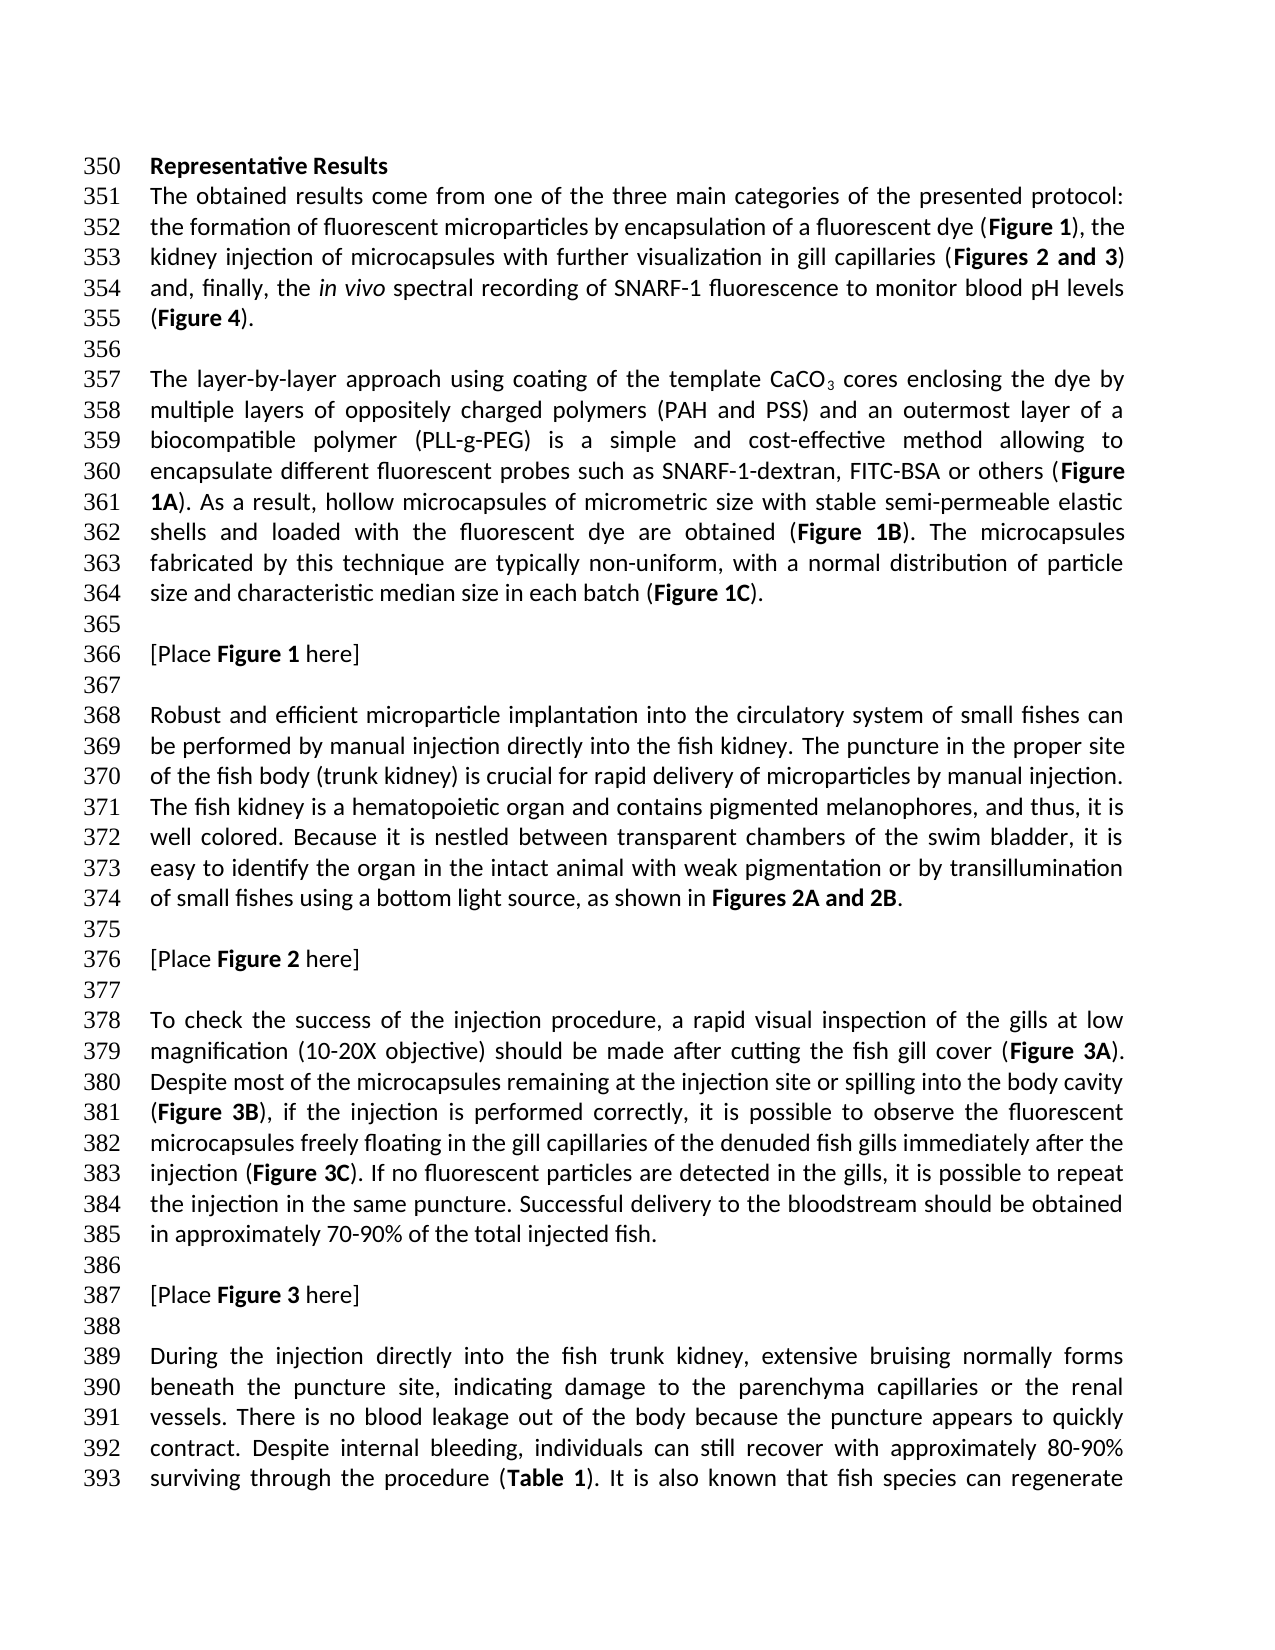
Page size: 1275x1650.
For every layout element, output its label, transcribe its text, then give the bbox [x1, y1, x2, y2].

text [150, 1340, 1125, 1493]
list Representative Results [150, 150, 1125, 181]
text The layer-by-layer approach using coating of the template CaCO3 cores enclosing the dye by multiple layers of oppositely charged polymers (PAH and PSS) and an outermost layer of a biocompatible polymer (PLL-g-PEG) is a simple and cost-effective method allowing to encapsulate different fluorescent probes such as SNARF-1-dextran, FITC-BSA or others (Figure 1A). As a result, hollow microcapsules of micrometric size with stable semi-permeable elastic shells and loaded with the fluorescent dye are obtained (Figure 1B). The microcapsules fabricated by this technique are typically non-uniform, with a normal distribution of particle size and characteristic median size in each batch (Figure 1С). [150, 364, 1125, 608]
text Robust and efficient microparticle implantation into the circulatory system of small fishes can be performed by manual injection directly into the fish kidney. The puncture in the proper site of the fish body (trunk kidney) is crucial for rapid delivery of microparticles by manual injection. The fish kidney is a hematopoietic organ and contains pigmented melanophores, and thus, it is well colored. Because it is nestled between transparent chambers of the swim bladder, it is easy to identify the organ in the intact animal with weak pigmentation or by transillumination of small fishes using a bottom light source, as shown in Figures 2A and 2B. [150, 699, 1125, 913]
list [Place Figure 1 here] [150, 638, 1125, 669]
text The obtained results come from one of the three main categories of the presented protocol: the formation of fluorescent microparticles by encapsulation of a fluorescent dye (Figure 1), the kidney injection of microcapsules with further visualization in gill capillaries (Figures 2 and 3) and, finally, the in vivo spectral recording of SNARF-1 fluorescence to monitor blood pH levels (Figure 4). [150, 181, 1125, 333]
list [Place Figure 2 here] [150, 943, 1125, 974]
text To check the success of the injection procedure, a rapid visual inspection of the gills at low magnification (10-20X objective) should be made after cutting the fish gill cover (Figure 3A). Despite most of the microcapsules remaining at the injection site or spilling into the body cavity (Figure 3B), if the injection is performed correctly, it is possible to observe the fluorescent microcapsules freely floating in the gill capillaries of the denuded fish gills immediately after the injection (Figure 3C). If no fluorescent particles are detected in the gills, it is possible to repeat the injection in the same puncture. Successful delivery to the bloodstream should be obtained in approximately 70-90% of the total injected fish. [150, 1004, 1125, 1249]
list [Place Figure 3 here] [150, 1279, 1125, 1310]
